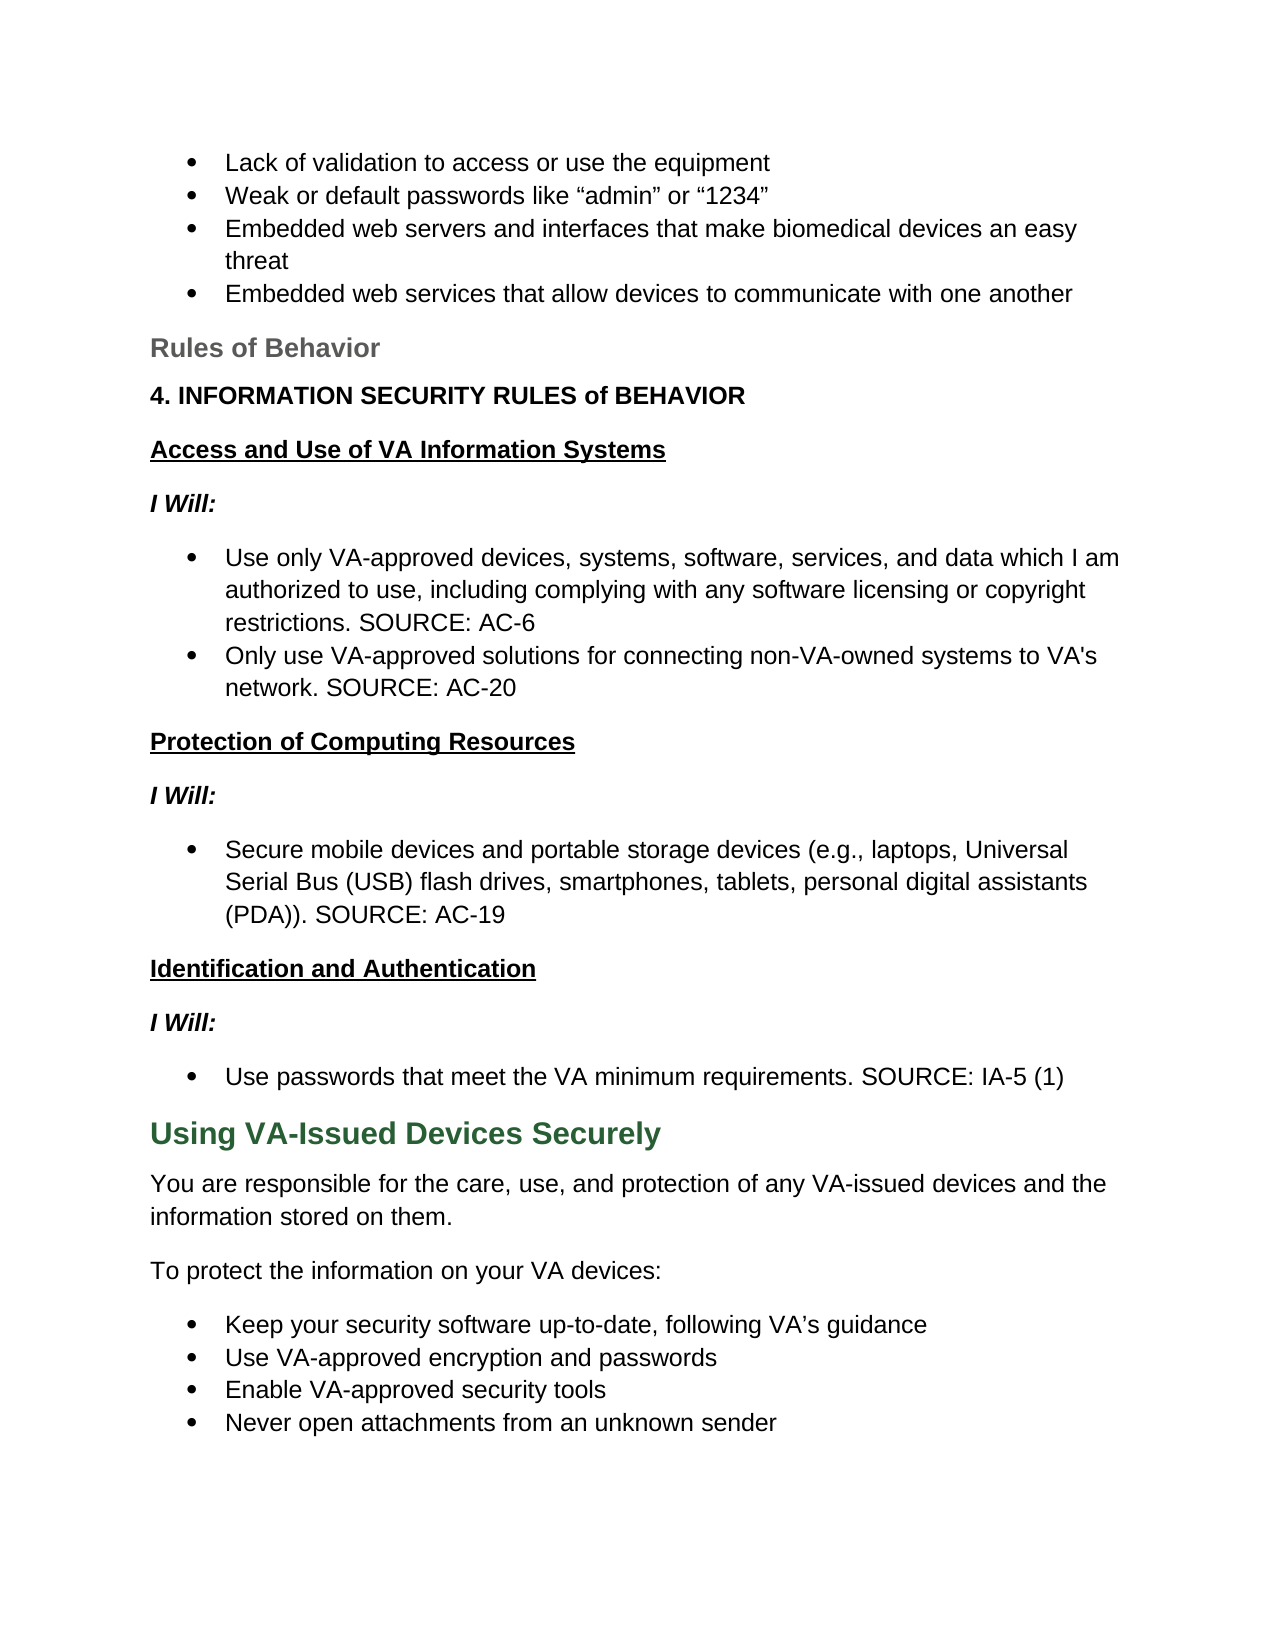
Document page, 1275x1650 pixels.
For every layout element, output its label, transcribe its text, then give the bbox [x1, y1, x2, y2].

list Lack of validation to access or use the equipment [187, 148, 1275, 177]
text To protect the information on your VA devices: [150, 1256, 1275, 1284]
subtitle Rules of Behavior [150, 332, 1275, 364]
subtitle Identification and Authentication [150, 954, 1275, 982]
subtitle Protection of Computing Resources [150, 727, 1275, 755]
subtitle Using VA-Issued Devices Securely [150, 1115, 1275, 1151]
subtitle 4. INFORMATION SECURITY RULES of BEHAVIOR Access and Use of VA Information Systems [150, 381, 749, 463]
list Use VA-approved encryption and passwords [187, 1343, 1275, 1371]
list Keep your security software up-to-date, following VA’s guidance [187, 1310, 1275, 1338]
list Embedded web services that allow devices to communicate with one another [187, 279, 1275, 308]
list Use only VA-approved devices, systems, software, services, and data which I am authorized to use, including complying with any software licensing or copyright restrictions. SOURCE: AC-6 [187, 542, 1120, 637]
text You are responsible for the care, use, and protection of any VA-issued devices and the information stored on them. [150, 1169, 1120, 1231]
list Secure mobile devices and portable storage devices (e.g., laptops, Universal Serial Bus (USB) flash drives, smartphones, tablets, personal digital assistants (PDA)). SOURCE: AC-19 [187, 834, 1094, 929]
list Use passwords that meet the VA minimum requirements. SOURCE: IA-5 (1) [187, 1062, 1275, 1091]
subtitle I Will: [150, 489, 1275, 518]
list Weak or default passwords like “admin” or “1234” [187, 181, 1275, 210]
subtitle I Will: [150, 781, 1275, 809]
subtitle I Will: [150, 1008, 1275, 1037]
list Only use VA-approved solutions for connecting non-VA-owned systems to VA's network. SOURCE: AC-20 [187, 641, 1102, 702]
list Never open attachments from an unknown sender [187, 1408, 1275, 1437]
list Embedded web servers and interfaces that make biomedical devices an easy threat [187, 214, 1082, 275]
list Enable VA-approved security tools [187, 1375, 1275, 1404]
